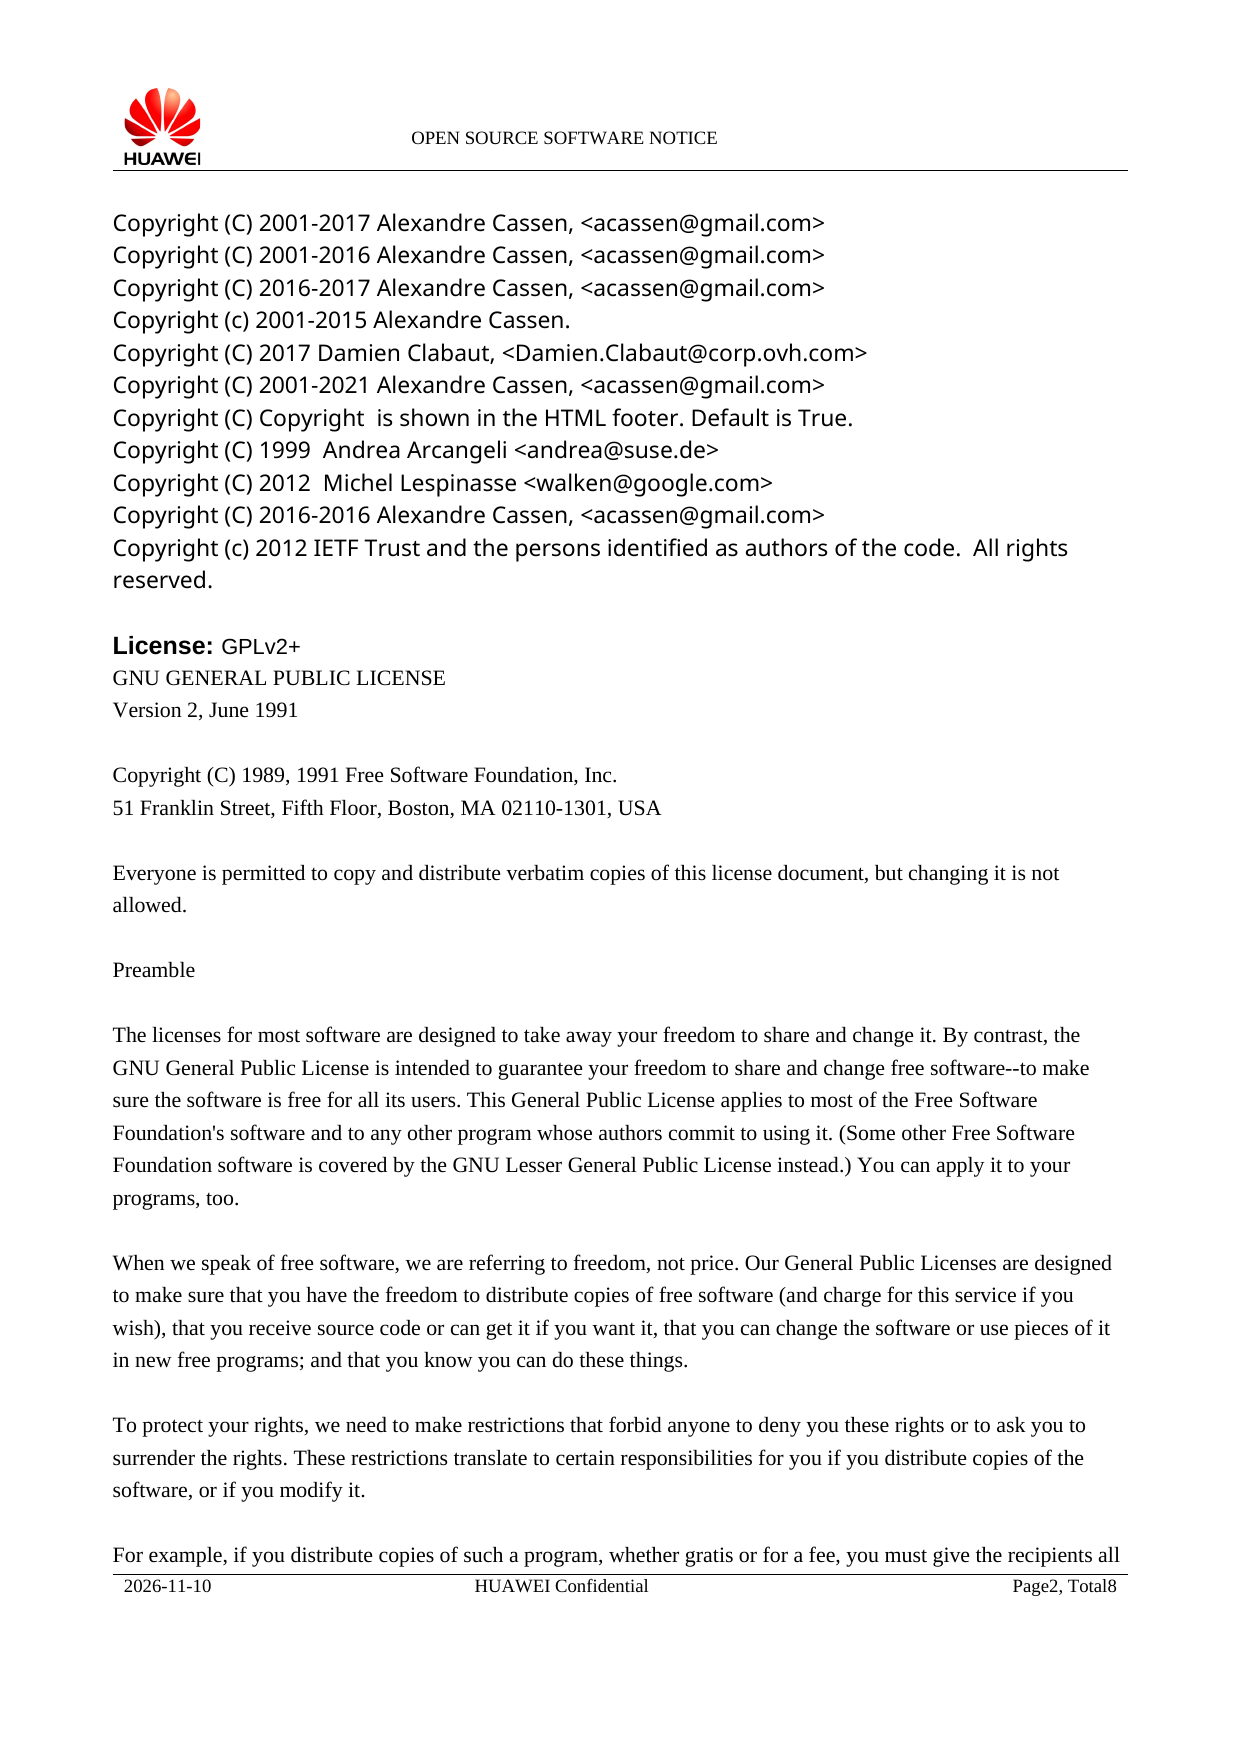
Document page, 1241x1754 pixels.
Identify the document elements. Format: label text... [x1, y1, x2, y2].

picture [124, 88, 201, 165]
text License: GPLv2+ [112, 629, 1128, 661]
